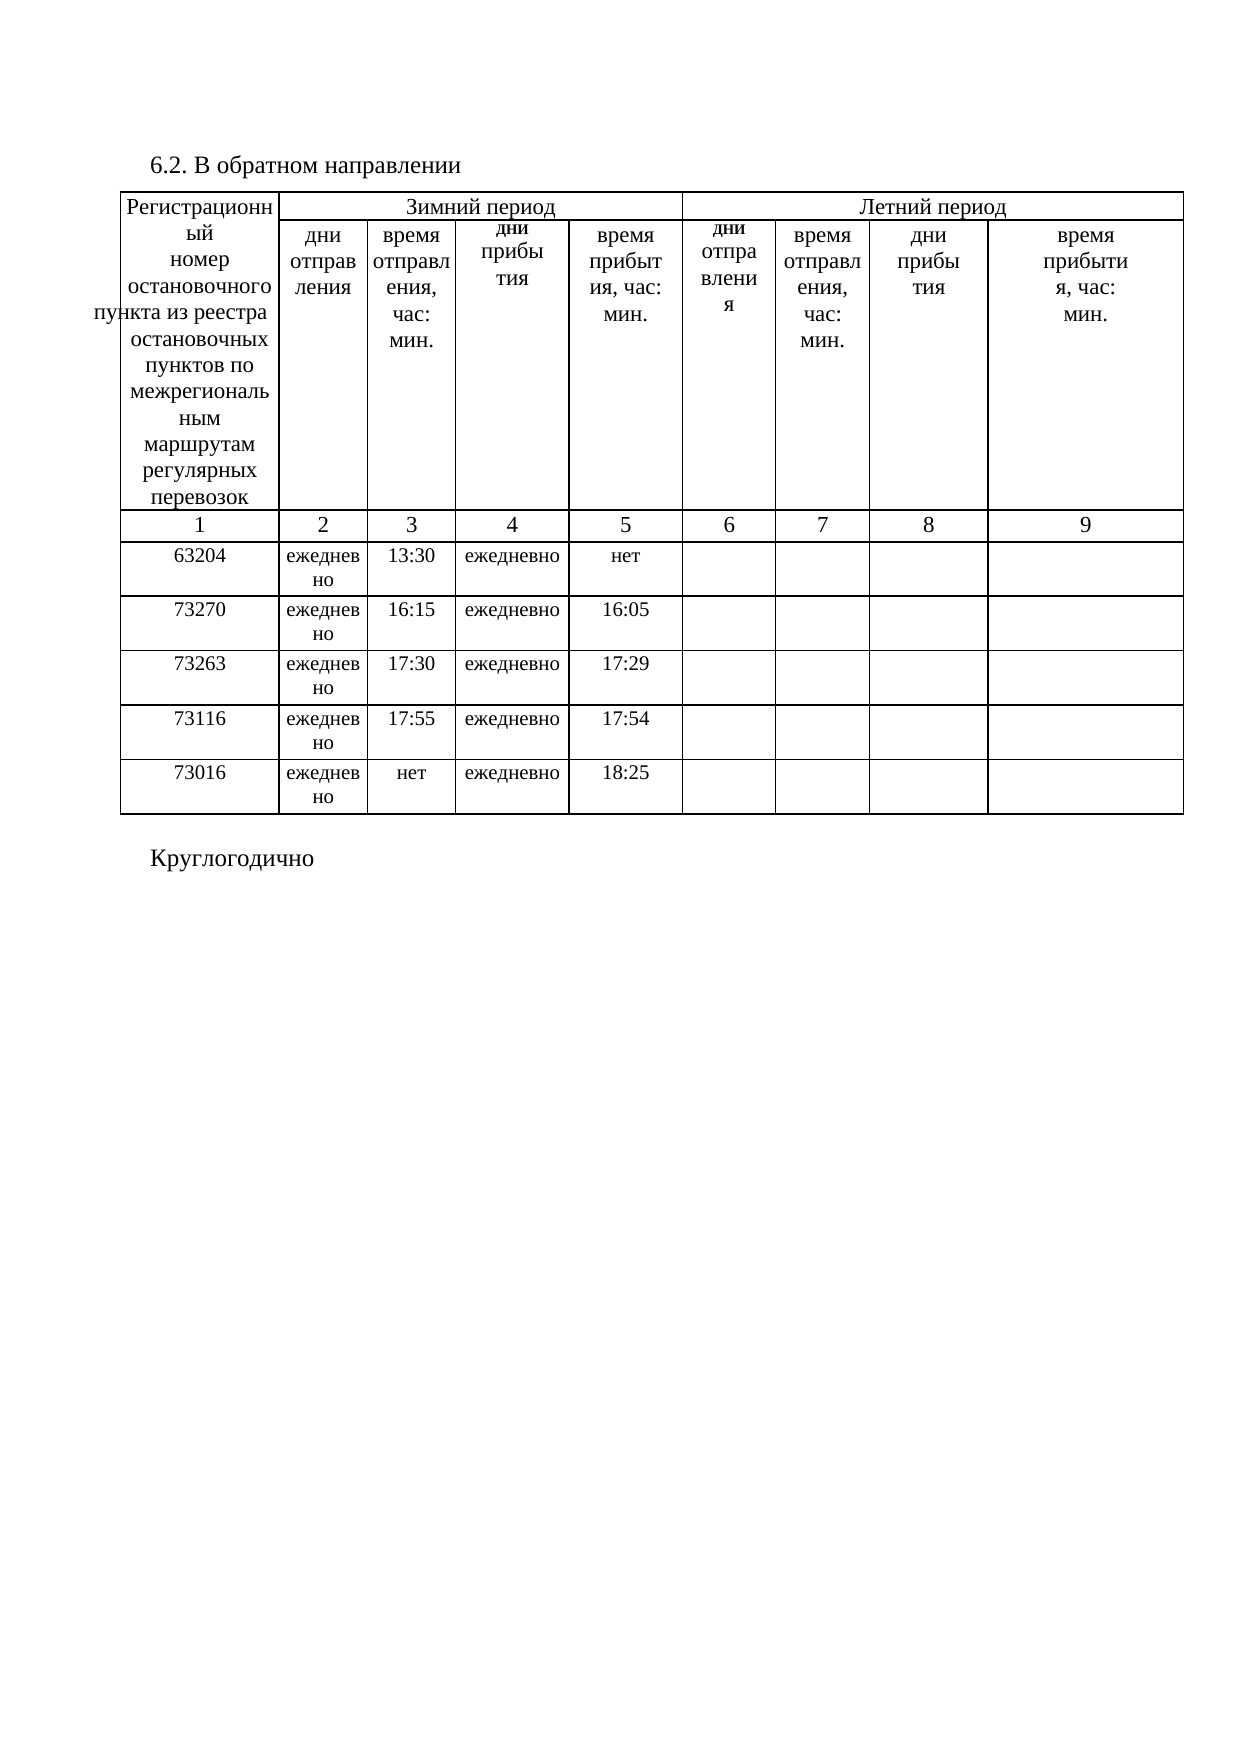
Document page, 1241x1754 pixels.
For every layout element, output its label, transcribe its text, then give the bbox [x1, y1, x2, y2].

table_cell 7 [776, 511, 869, 541]
table_cell [989, 543, 1183, 595]
table_cell [870, 597, 987, 650]
table_cell 17:29 [570, 651, 682, 704]
table_cell 17:54 [570, 706, 682, 758]
table_cell ДНИ отпра влени я [683, 221, 775, 509]
table_cell [989, 651, 1183, 704]
table_cell 13:30 [368, 543, 455, 595]
table_cell [776, 760, 869, 813]
table_cell время отправл ения, час: мин. [368, 221, 455, 509]
table_header Летний период [683, 193, 1183, 219]
table_cell ежедневно [456, 706, 568, 758]
table_cell 73263 [121, 651, 278, 704]
table_cell 4 [456, 511, 568, 541]
table_cell 2 [280, 511, 367, 541]
table_cell ежедневно [456, 760, 568, 813]
table_header Регистрационный номер остановочного пункта из реестра остановочных пунктов по межрегиональным маршрутам регулярных перевозок [121, 193, 278, 509]
table_cell 17:55 [368, 706, 455, 758]
table_cell ежедневно [280, 651, 367, 704]
table_cell нет [570, 543, 682, 595]
table_cell ежедневно [456, 543, 568, 595]
table_cell ежедневно [280, 760, 367, 813]
table_cell [989, 760, 1183, 813]
table_cell ежедневно [456, 651, 568, 704]
table_cell [870, 706, 987, 758]
table_cell нет [368, 760, 455, 813]
table_cell [683, 597, 775, 650]
table_header Зимний период [280, 193, 682, 219]
table_cell 16:15 [368, 597, 455, 650]
table_cell дни прибы тия [870, 221, 987, 509]
table_cell 6 [683, 511, 775, 541]
table_cell [683, 706, 775, 758]
table_cell 73016 [121, 760, 278, 813]
table_cell дни отправ ления [280, 221, 367, 509]
table_cell [776, 597, 869, 650]
table_cell время прибыти я, час: мин. [989, 221, 1183, 509]
table_cell ежедневно [280, 706, 367, 758]
table_cell [870, 651, 987, 704]
table_cell 63204 [121, 543, 278, 595]
table_cell ежедневно [280, 543, 367, 595]
table_cell 18:25 [570, 760, 682, 813]
table_cell 16:05 [570, 597, 682, 650]
table_cell 73270 [121, 597, 278, 650]
table_cell 3 [368, 511, 455, 541]
table_cell ежедневно [280, 597, 367, 650]
table_cell [683, 760, 775, 813]
table_cell [989, 706, 1183, 758]
text 6.2. В обратном направлении [150, 150, 1090, 179]
table_cell 1 [121, 511, 278, 541]
table_cell 73116 [121, 706, 278, 758]
table_cell ежедневно [456, 597, 568, 650]
table_cell ДНИ прибы тия [456, 221, 568, 509]
table_cell 17:30 [368, 651, 455, 704]
table_cell время отправл ения, час: мин. [776, 221, 869, 509]
table_cell [683, 543, 775, 595]
text Круглогодично [150, 843, 1090, 872]
table_cell [776, 706, 869, 758]
table_cell 8 [870, 511, 987, 541]
table_cell 5 [570, 511, 682, 541]
table_cell 9 [989, 511, 1183, 541]
table_cell [870, 543, 987, 595]
table_cell [776, 543, 869, 595]
table_cell время прибыт ия, час: мин. [570, 221, 682, 509]
table_cell [683, 651, 775, 704]
table_cell [776, 651, 869, 704]
table_cell [870, 760, 987, 813]
table_cell [989, 597, 1183, 650]
